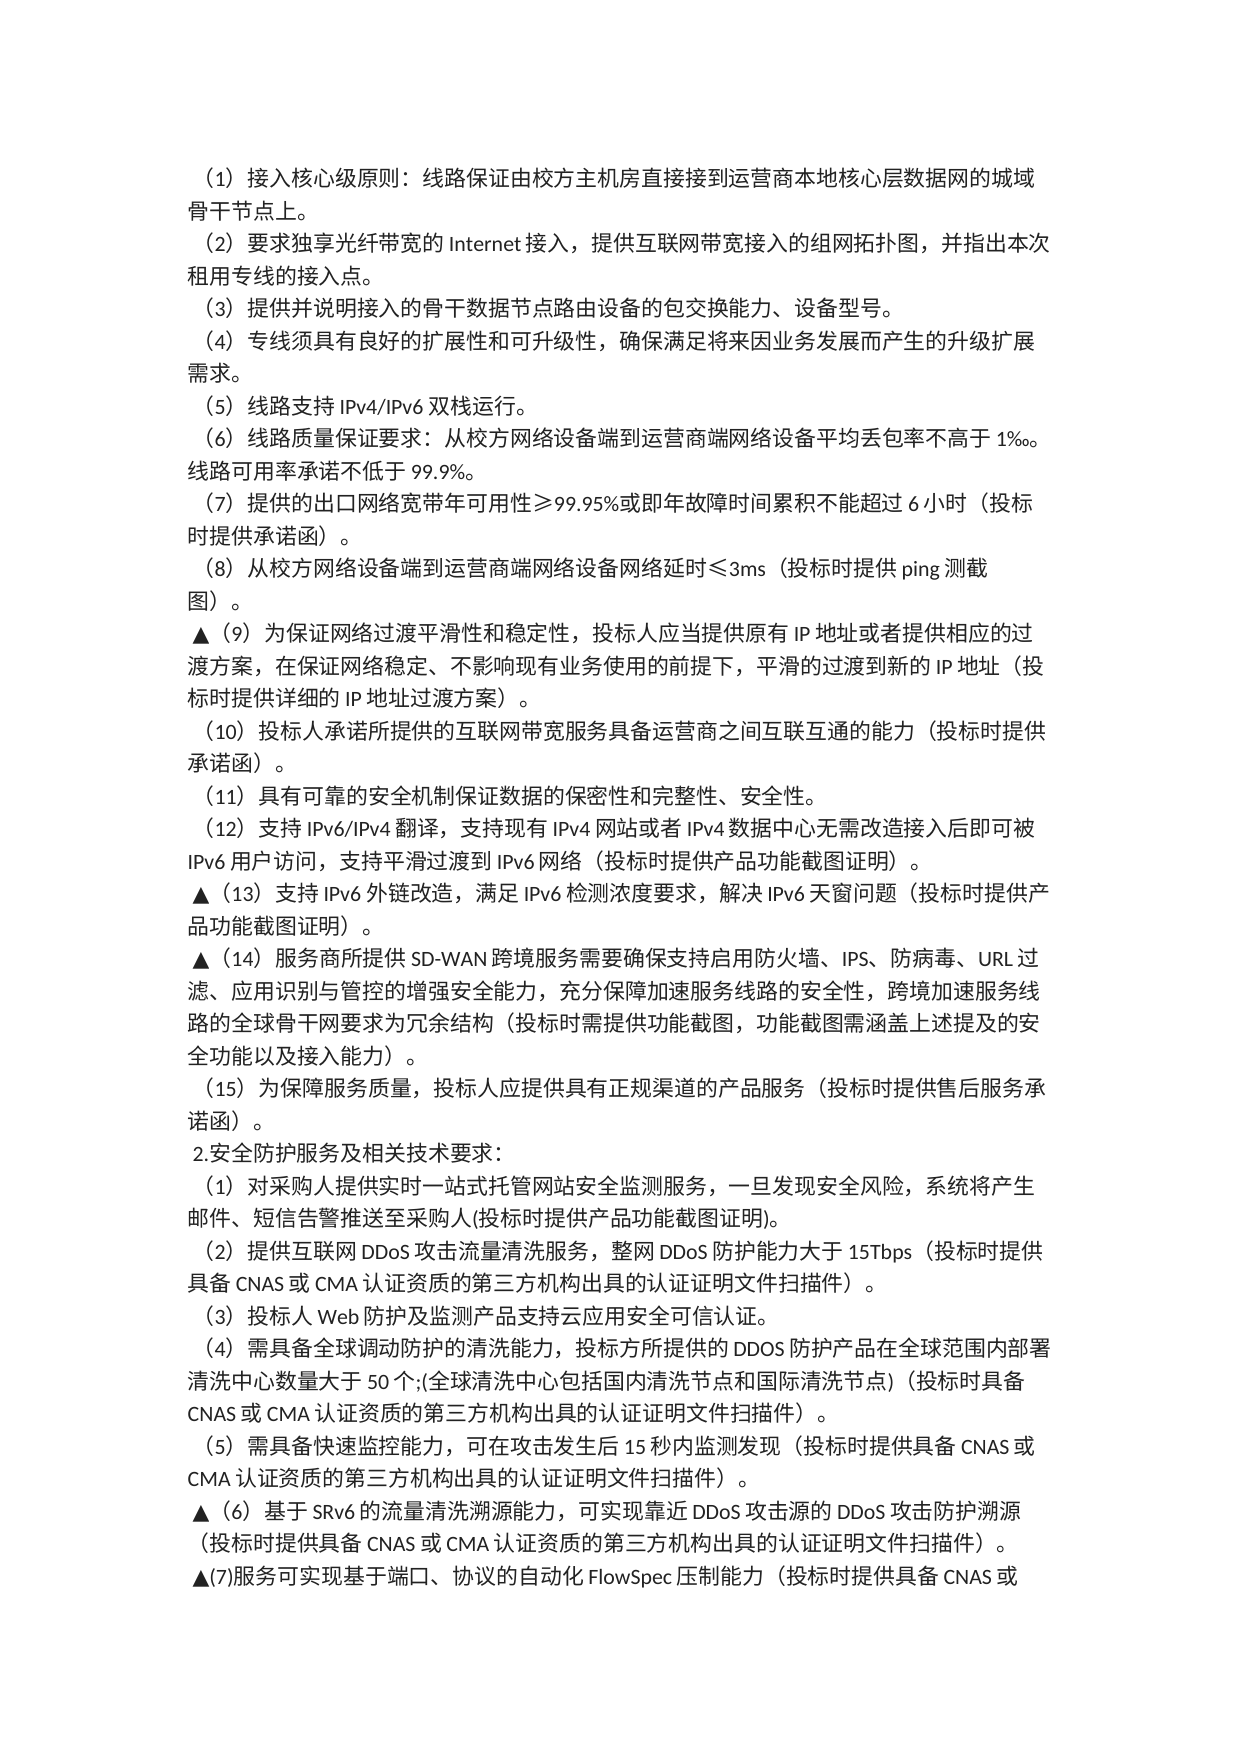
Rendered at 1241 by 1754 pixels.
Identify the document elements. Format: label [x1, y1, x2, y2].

text [187, 162, 1053, 1592]
